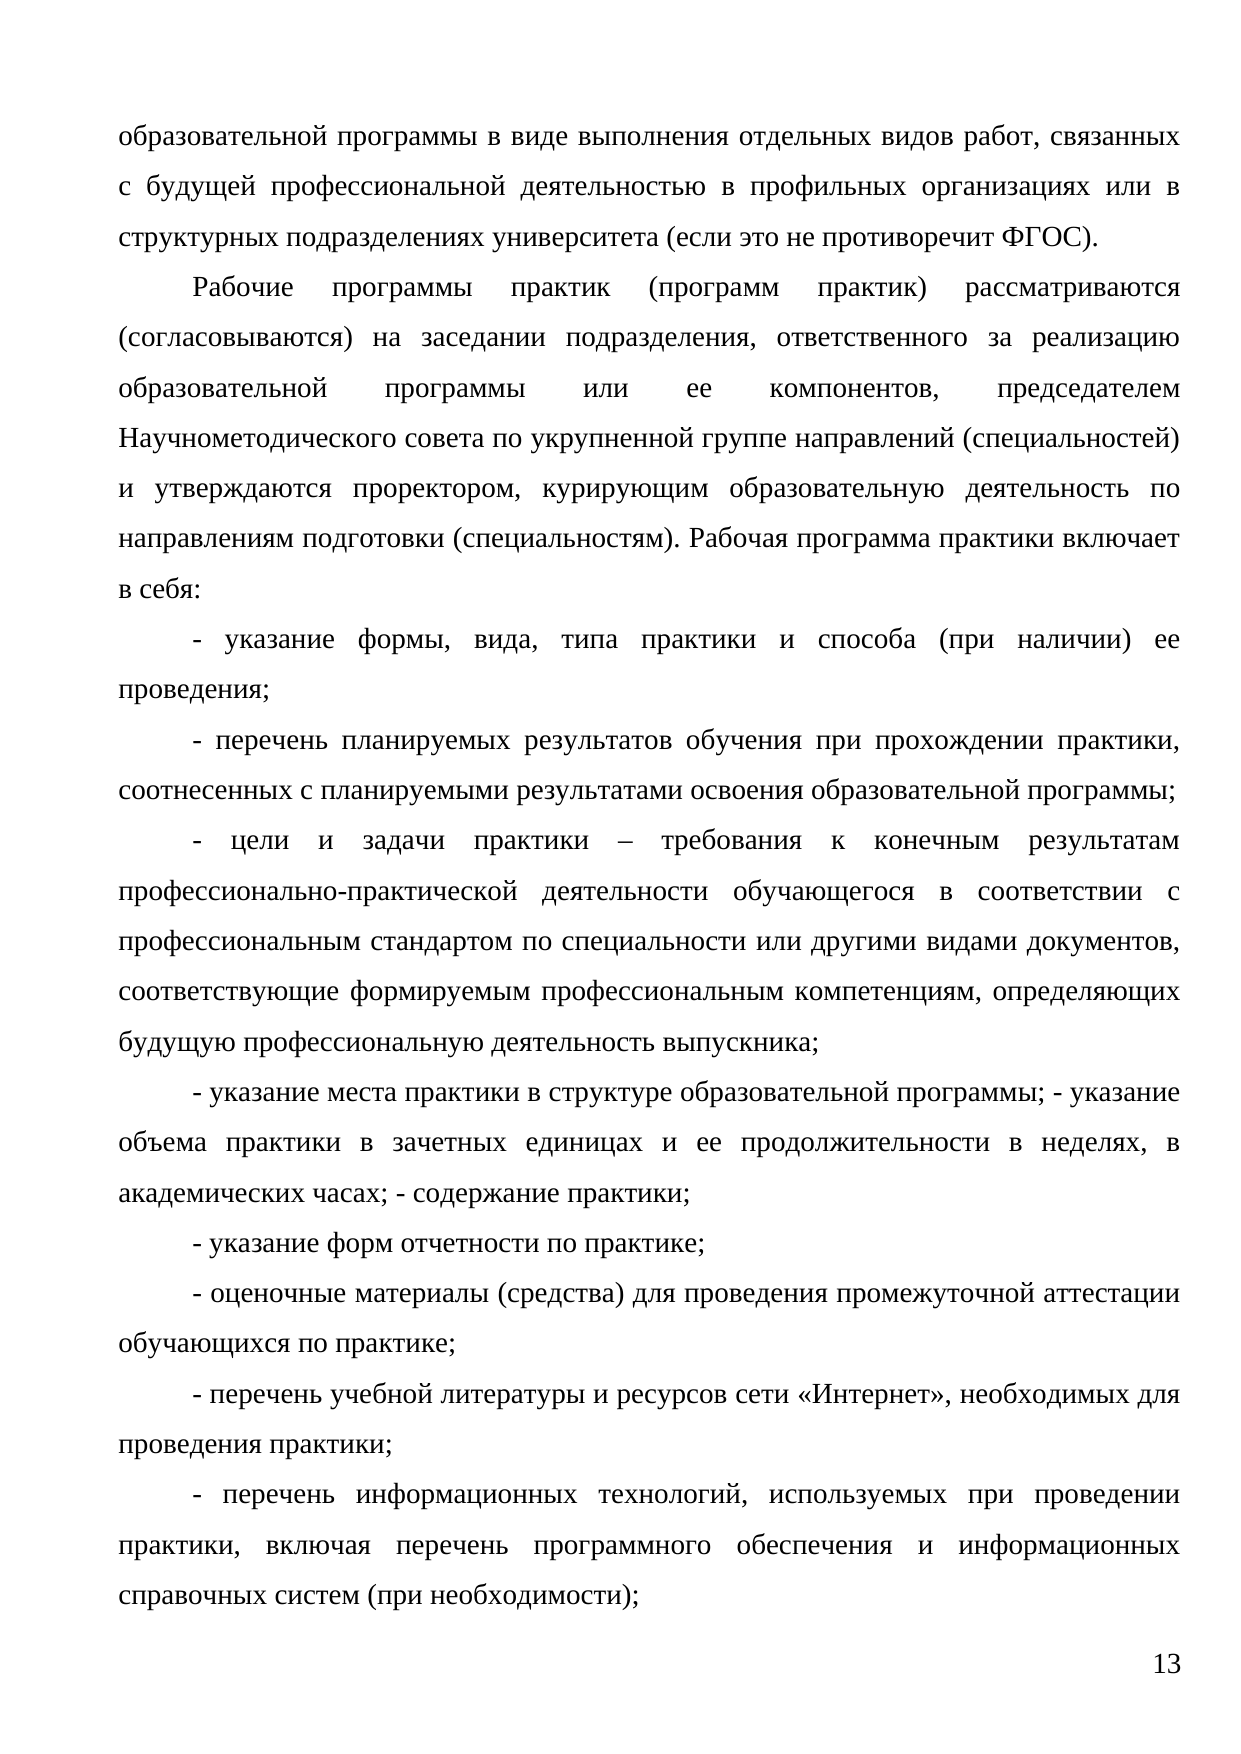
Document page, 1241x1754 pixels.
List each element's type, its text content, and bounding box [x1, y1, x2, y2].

text - указание форм отчетности по практике; [118, 1225, 1181, 1258]
text - указание формы, вида, типа практики и способа (при наличии) ее проведения; [118, 621, 1181, 705]
text - цели и задачи практики – требования к конечным результатам профессионально-практической деятельности обучающегося в соответствии с профессиональным стандартом по специальности или другими видами документов, соответствующие формируемым профессиональным компетенциям, определяющих будущую профессиональную деятельность выпускника; [118, 822, 1181, 1057]
text - перечень учебной литературы и ресурсов сети «Интернет», необходимых для проведения практики; [118, 1376, 1181, 1460]
text Рабочие программы практик (программ практик) рассматриваются (согласовываются) на заседании подразделения, ответственного за реализацию образовательной программы или ее компонентов, председателем Научнометодического совета по укрупненной группе направлений (специальностей) и утверждаются проректором, курирующим образовательную деятельность по направлениям подготовки (специальностям). Рабочая программа практики включает в себя: [118, 269, 1181, 604]
text - указание места практики в структуре образовательной программы; - указание объема практики в зачетных единицах и ее продолжительности в неделях, в академических часах; - содержание практики; [118, 1074, 1181, 1208]
text - перечень информационных технологий, используемых при проведении практики, включая перечень программного обеспечения и информационных справочных систем (при необходимости); [118, 1477, 1181, 1611]
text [118, 118, 1181, 252]
text - перечень планируемых результатов обучения при прохождении практики, соотнесенных с планируемыми результатами освоения образовательной программы; [118, 722, 1181, 806]
text - оценочные материалы (средства) для проведения промежуточной аттестации обучающихся по практике; [118, 1275, 1181, 1359]
